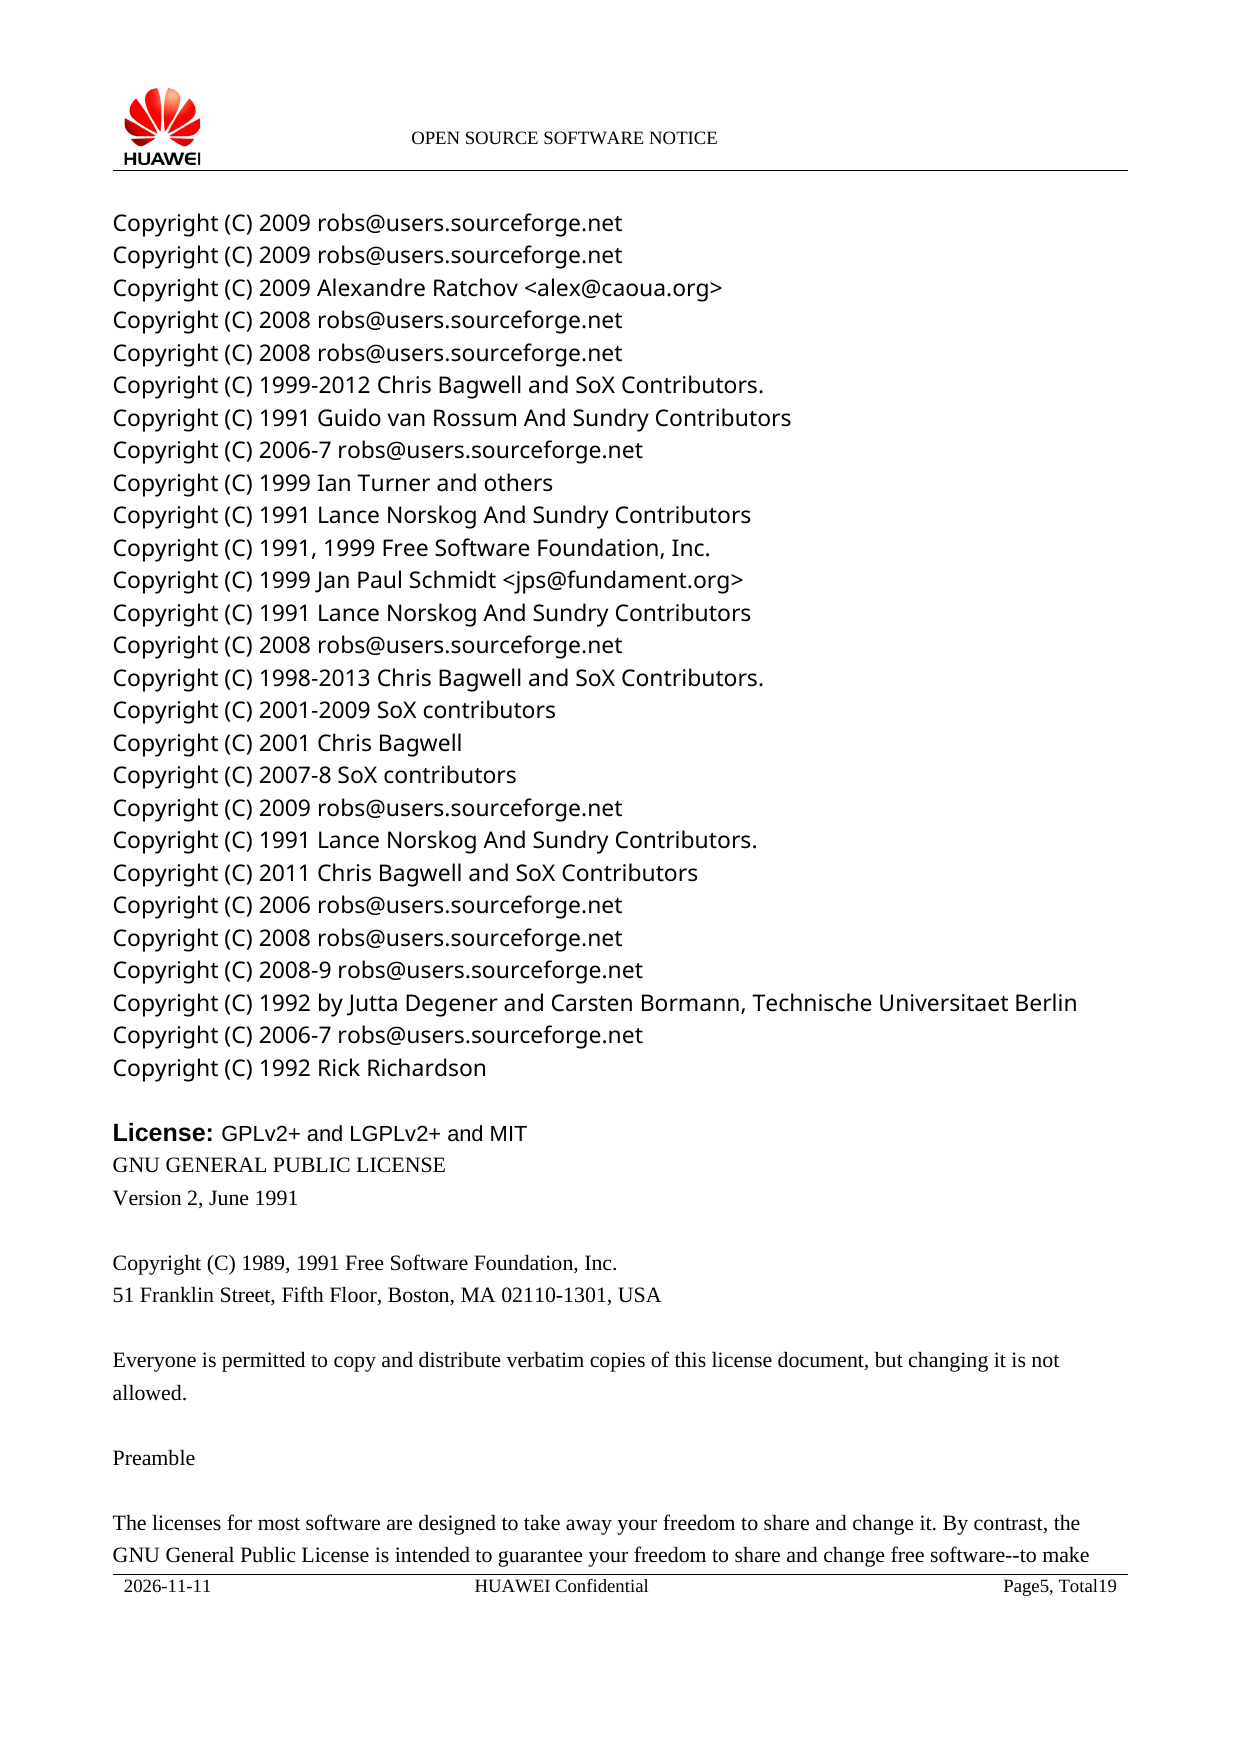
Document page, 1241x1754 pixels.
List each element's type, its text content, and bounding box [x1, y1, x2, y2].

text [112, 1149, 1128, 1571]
picture [124, 88, 201, 165]
text License: GPLv2+ and LGPLv2+ and MIT [112, 1116, 1128, 1149]
